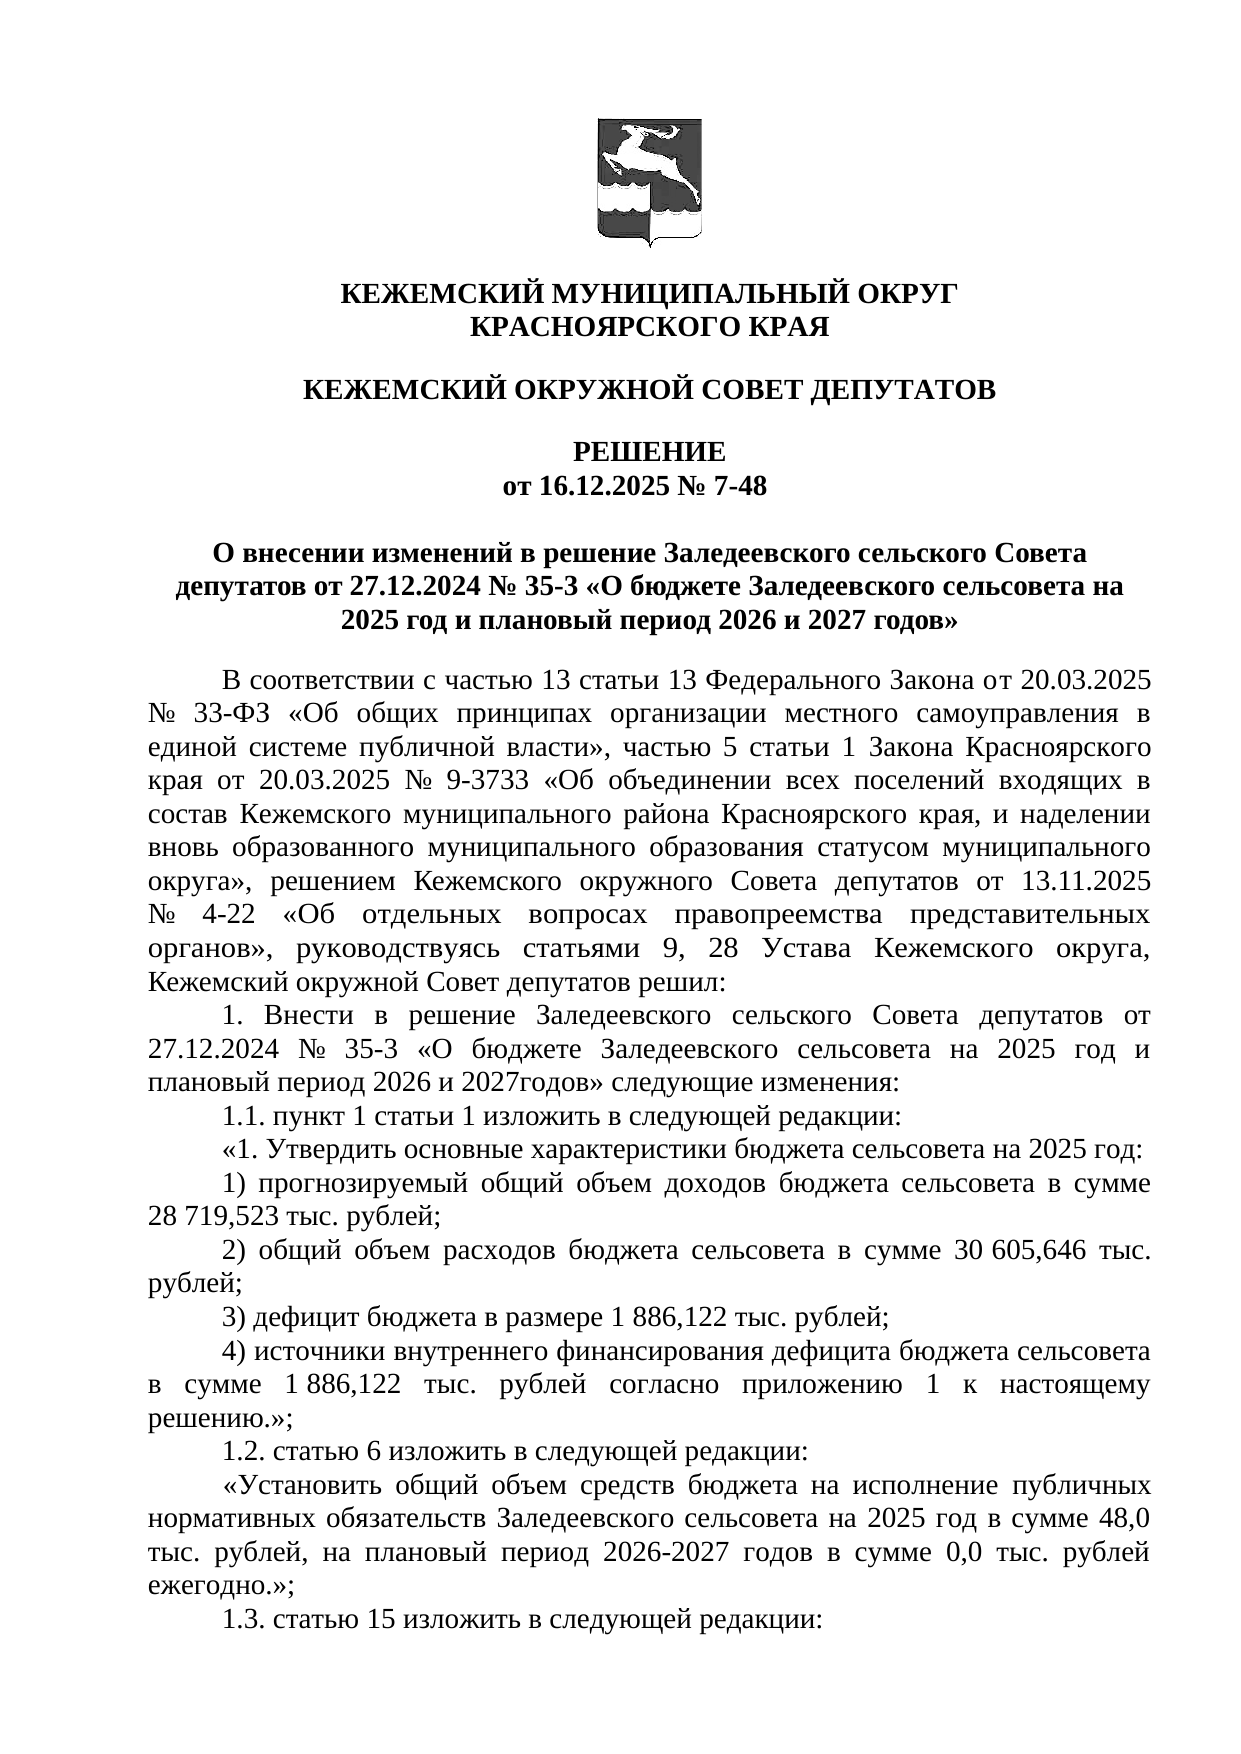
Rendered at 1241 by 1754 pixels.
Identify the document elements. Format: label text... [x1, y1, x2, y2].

picture [597, 118, 702, 248]
text 3) дефицит бюджета в размере 1 886,122 тыс. рублей; [148, 1299, 1152, 1333]
text 1.1. пункт 1 статьи 1 изложить в следующей редакции: [148, 1098, 1152, 1131]
text КЕЖЕМСКИЙ ОКРУЖНОЙ СОВЕТ ДЕПУТАТОВ [148, 372, 1152, 405]
text «1. Утвердить основные характеристики бюджета сельсовета на 2025 год: [148, 1131, 1152, 1165]
text КРАСНОЯРСКОГО КРАЯ [148, 309, 1152, 343]
table_header от 16.12.2025 № 7-48 [136, 468, 1133, 535]
text 1.3. статью 15 изложить в следующей редакции: [148, 1601, 1146, 1634]
text РЕШЕНИЕ [148, 434, 1152, 468]
text 2) общий объем расходов бюджета сельсовета в сумме 30 605,646 тыс. рублей; [148, 1232, 1152, 1299]
text О внесении изменений в решение Заледеевского сельского Совета депутатов от 27.12.2024 № 35-3 «О бюджете Заледеевского сельсовета на 2025 год и плановый период 2026 и 2027 годов» [148, 535, 1152, 635]
text В соответствии с частью 13 статьи 13 Федерального Закона от 20.03.2025 № 33-ФЗ «Об общих принципах организации местного самоуправления в единой системе публичной власти», частью 5 статьи 1 Закона Красноярского края от 20.03.2025 № 9-3733 «Об объединении всех поселений входящих в состав Кежемского муниципального района Красноярского края, и наделении вновь образованного муниципального образования статусом муниципального округа», решением Кежемского окружного Совета депутатов от 13.11.2025 № 4-22 «Об отдельных вопросах правопреемства представительных органов», руководствуясь статьями 9, 28 Устава Кежемского округа, Кежемский окружной Совет депутатов решил: [148, 662, 1152, 997]
text 1) прогнозируемый общий объем доходов бюджета сельсовета в сумме 28 719,523 тыс. рублей; [148, 1165, 1152, 1232]
text КЕЖЕМСКИЙ МУНИЦИПАЛЬНЫЙ ОКРУГ [148, 276, 1152, 309]
text 4) источники внутреннего финансирования дефицита бюджета сельсовета в сумме 1 886,122 тыс. рублей согласно приложению 1 к настоящему решению.»; [148, 1333, 1152, 1433]
text 1.2. статью 6 изложить в следующей редакции: [148, 1433, 1152, 1467]
text 1. Внести в решение Заледеевского сельского Совета депутатов от 27.12.2024 № 35-3 «О бюджете Заледеевского сельсовета на 2025 год и плановый период 2026 и 2027годов» следующие изменения: [148, 997, 1152, 1098]
text «Установить общий объем средств бюджета на исполнение публичных нормативных обязательств Заледеевского сельсовета на 2025 год в сумме 48,0 тыс. рублей, на плановый период 2026-2027 годов в сумме 0,0 тыс. рублей ежегодно.»; [148, 1467, 1152, 1601]
